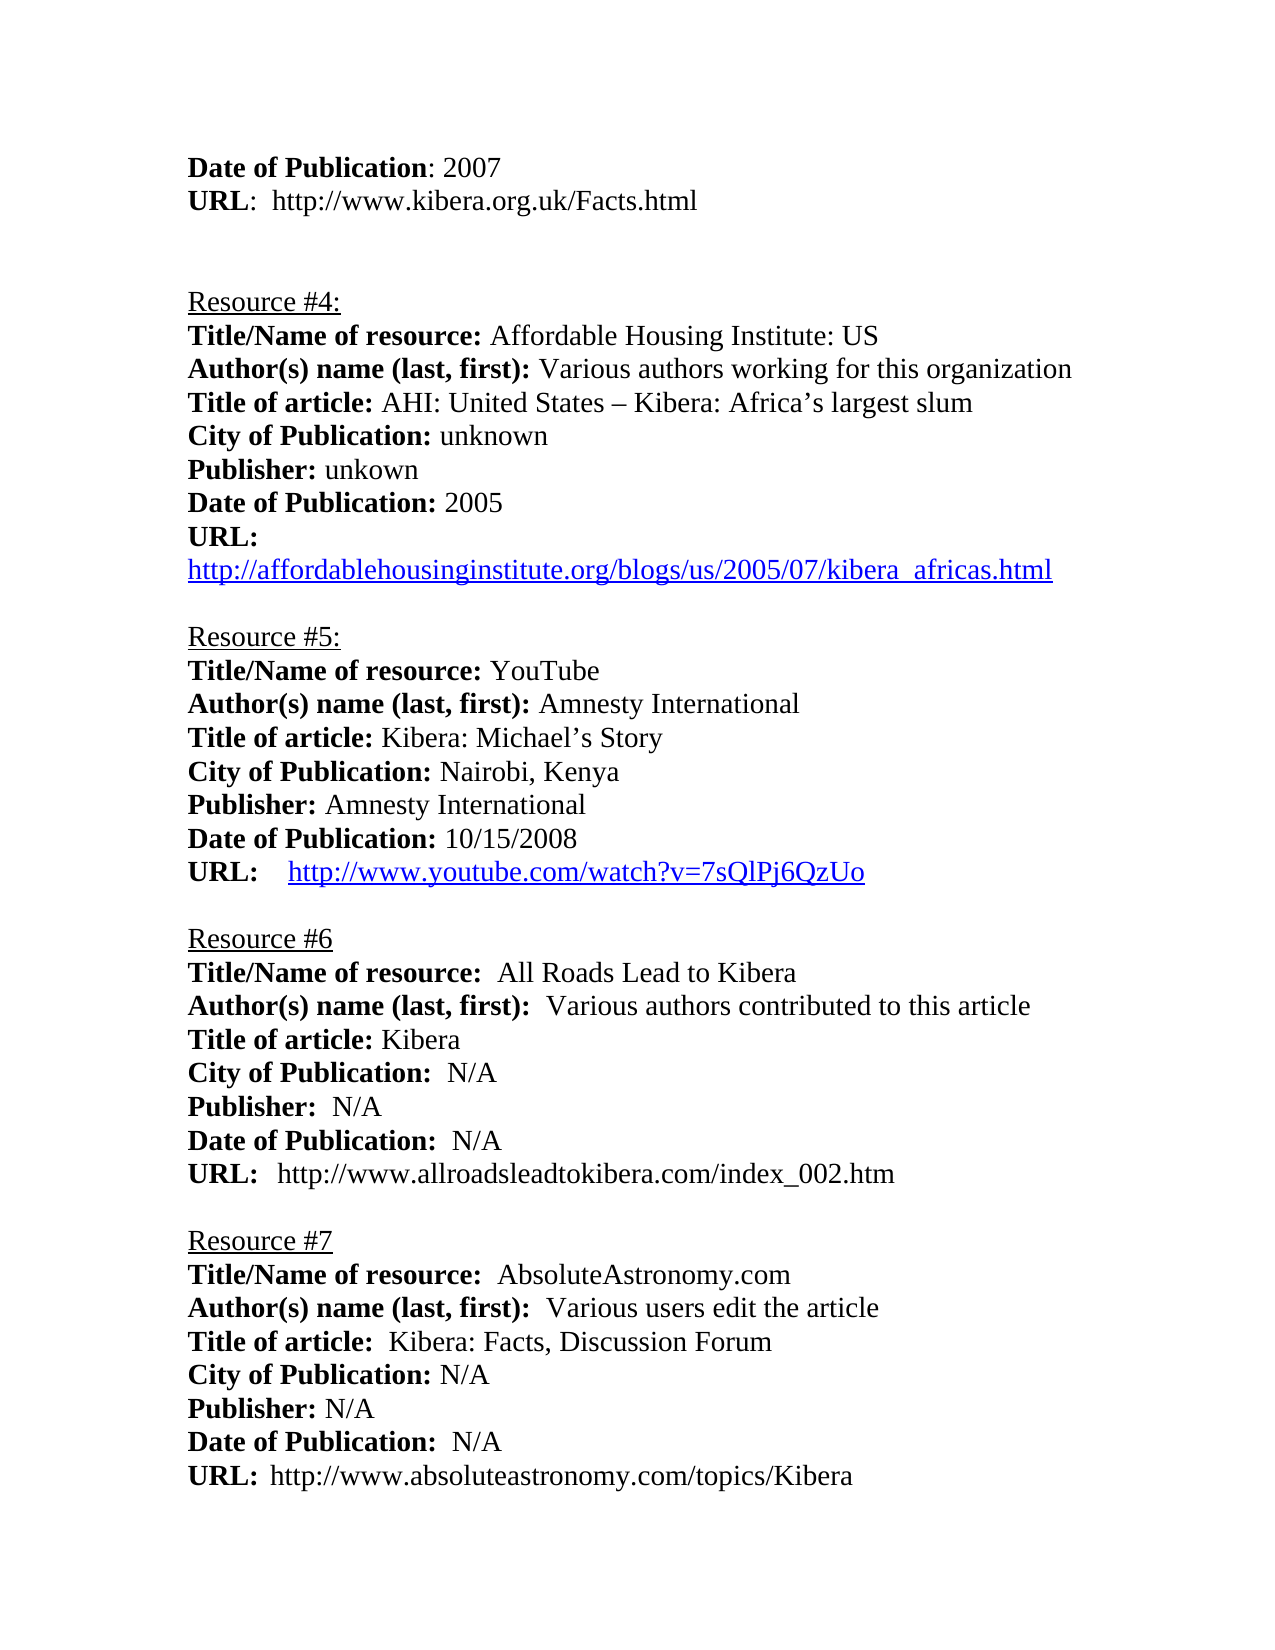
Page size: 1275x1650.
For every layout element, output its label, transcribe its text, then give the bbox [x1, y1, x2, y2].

text Resource #5: [187, 619, 1087, 653]
text City of Publication: Nairobi, Kenya [187, 754, 1087, 787]
text Resource #4: [187, 284, 1087, 318]
text Title/Name of resource: Affordable Housing Institute: US [187, 318, 1087, 351]
text Date of Publication: 2005 [187, 485, 1087, 519]
text Publisher: N/A [187, 1089, 1087, 1123]
text City of Publication: unknown [187, 418, 1087, 452]
text Title/Name of resource: All Roads Lead to Kibera [187, 955, 1087, 988]
text Title of article: AHI: United States – Kibera: Africa’s largest slum [187, 385, 1087, 418]
text Title/Name of resource: AbsoluteAstronomy.com [187, 1257, 1087, 1290]
text Publisher: unkown [187, 452, 1087, 485]
text City of Publication: N/A [187, 1357, 1087, 1391]
text Title/Name of resource: YouTube [187, 653, 1087, 687]
text Resource #6 [187, 921, 1087, 955]
text Author(s) name (last, first): Amnesty International [187, 687, 1087, 720]
text Publisher: N/A [187, 1391, 1087, 1424]
text Publisher: Amnesty International [187, 787, 1087, 821]
text Date of Publication: N/A [187, 1424, 1087, 1458]
text Resource #7 [187, 1223, 1087, 1257]
text Title of article: Kibera [187, 1022, 1087, 1056]
text City of Publication: N/A [187, 1056, 1087, 1089]
text Title of article: Kibera: Facts, Discussion Forum [187, 1324, 1087, 1357]
text Title of article: Kibera: Michael’s Story [187, 720, 1087, 754]
text URL: http://www.absoluteastronomy.com/topics/Kibera [187, 1458, 1087, 1492]
text URL: http://www.youtube.com/watch?v=7sQlPj6QzUo [187, 854, 1087, 888]
text URL: http://affordablehousinginstitute.org/blogs/us/2005/07/kibera_africas.html [187, 519, 1087, 586]
text URL: http://www.kibera.org.uk/Facts.html [187, 183, 1087, 251]
text Date of Publication: 10/15/2008 [187, 821, 1087, 854]
text URL: http://www.allroadsleadtokibera.com/index_002.htm [187, 1156, 1087, 1190]
text Date of Publication: 2007 [187, 150, 1087, 183]
text Author(s) name (last, first): Various authors contributed to this article [187, 988, 1087, 1022]
text Date of Publication: N/A [187, 1123, 1087, 1156]
text Author(s) name (last, first): Various authors working for this organization [187, 351, 1087, 385]
text Author(s) name (last, first): Various users edit the article [187, 1290, 1087, 1324]
